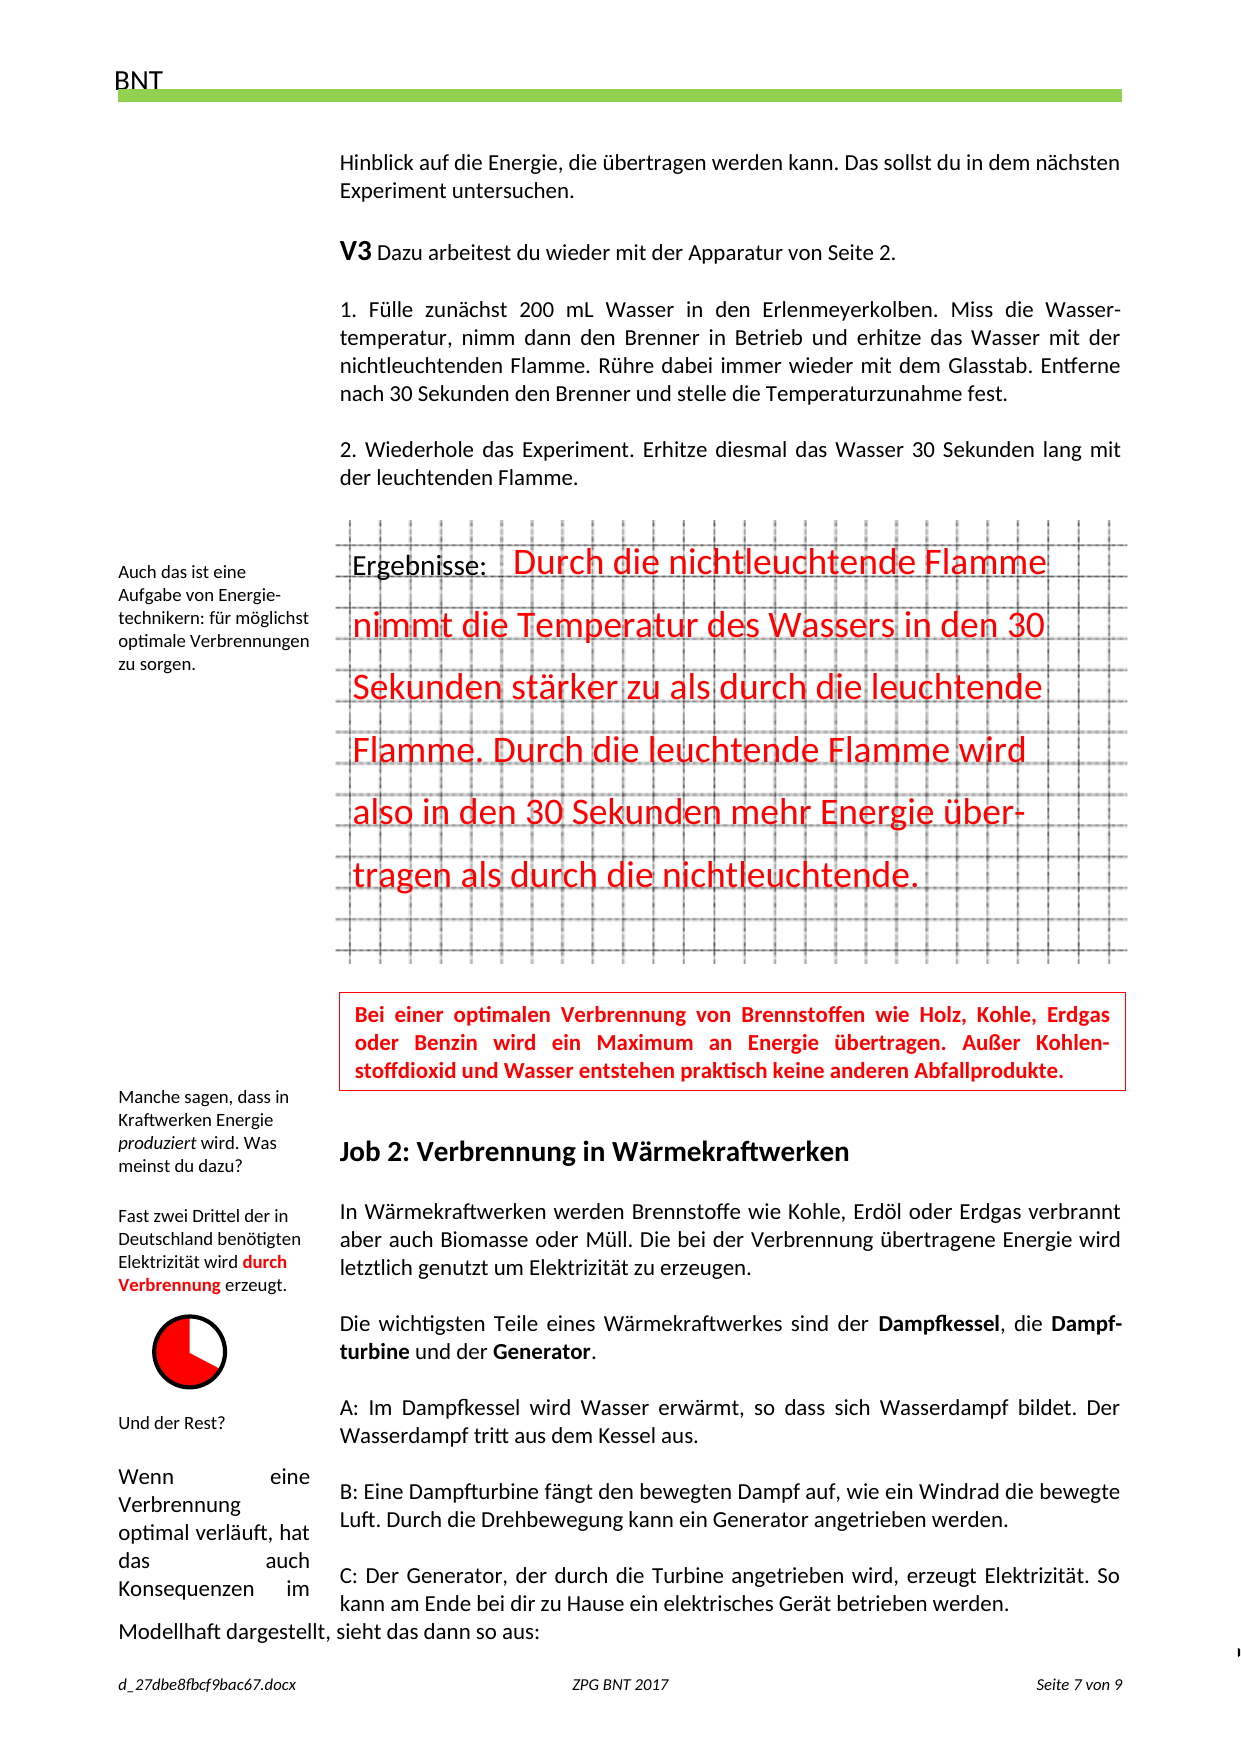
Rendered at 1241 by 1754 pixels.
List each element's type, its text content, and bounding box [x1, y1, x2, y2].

text Die wichtigsten Teile eines Wärmekraftwerkes sind der Dampfkessel, die Dampf-turbine und der Generator. [339, 1309, 1122, 1365]
picture [335, 520, 1128, 964]
text Auch das ist eine Aufgabe von Energie-technikern: für möglichst optimale Verbrennungen zu sorgen. [118, 560, 310, 675]
text 2. Wiederhole das Experiment. Erhitze diesmal das Wasser 30 Sekunden lang mit der leuchtenden Flamme. [339, 436, 1122, 492]
text Und der Rest? [118, 1411, 310, 1434]
text Manche sagen, dass in Kraftwerken Energie produziert wird. Was meinst du dazu? [118, 1085, 310, 1177]
text C: Der Generator, der durch die Turbine angetrieben wird, erzeugt Elektrizität. So kann am Ende bei dir zu Hause ein elektrisches Gerät betrieben werden. [339, 1561, 1122, 1617]
text B: Eine Dampfturbine fängt den bewegten Dampf auf, wie ein Windrad die bewegte Luft. Durch die Drehbewegung kann ein Generator angetrieben werden. [339, 1477, 1122, 1533]
text In Wärmekraftwerken werden Brennstoffe wie Kohle, Erdöl oder Erdgas verbrannt aber auch Biomasse oder Müll. Die bei der Verbrennung übertragene Energie wird letztlich genutzt um Elektrizität zu erzeugen. [339, 1197, 1122, 1281]
text Wenn eine Verbrennung optimal verläuft, hat das auch Konsequenzen im Hinblick auf die Energie, die übertragen werden kann. Das sollst du in dem nächsten Experiment untersuchen. [339, 148, 1122, 204]
text Modellhaft dargestellt, sieht das dann so aus: [118, 1617, 901, 1645]
text Fast zwei Drittel der in Deutschland benötigten Elektrizität wird durch Verbrennung erzeugt. [118, 1205, 310, 1296]
text V3 Dazu arbeitest du wieder mit der Apparatur von Seite 2. [339, 232, 1122, 267]
text Job 2: Verbrennung in Wärmekraftwerken [339, 1133, 1122, 1169]
text Wenn eine Verbrennung optimal verläuft, hat das auch Konsequenzen im Hinblick auf die Energie, die übertragen werden kann. Das sollst du in dem nächsten Experiment untersuchen. [118, 1462, 310, 1602]
text 1. Fülle zunächst 200 mL Wasser in den Erlenmeyerkolben. Miss die Wasser-temperatur, nimm dann den Brenner in Betrieb und erhitze das Wasser mit der nichtleuchtenden Flamme. Rühre dabei immer wieder mit dem Glasstab. Entferne nach 30 Sekunden den Brenner und stelle die Temperaturzunahme fest. [339, 295, 1122, 407]
text A: Im Dampfkessel wird Wasser erwärmt, so dass sich Wasserdampf bildet. Der Wasserdampf tritt aus dem Kessel aus. [339, 1393, 1122, 1449]
